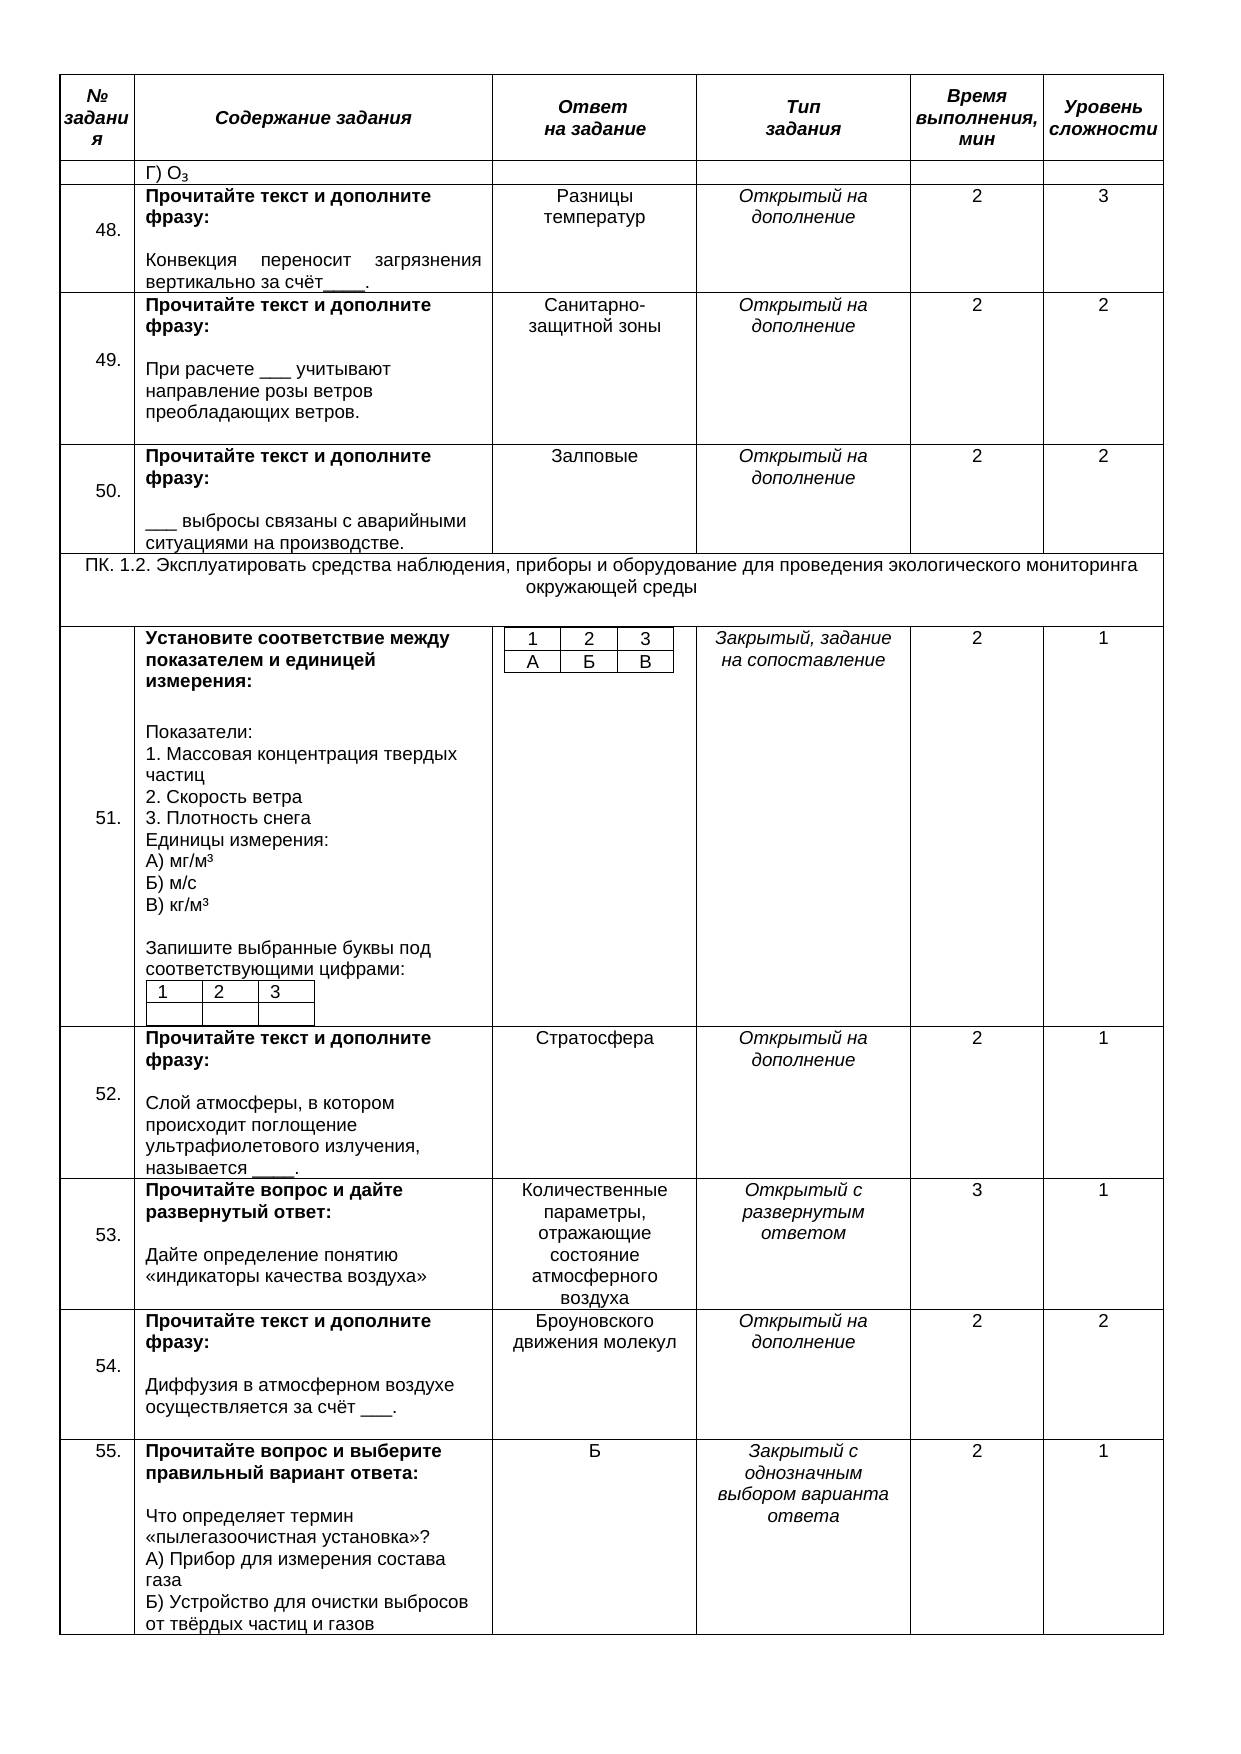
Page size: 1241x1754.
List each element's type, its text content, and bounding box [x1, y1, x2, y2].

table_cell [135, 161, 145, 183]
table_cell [697, 1440, 910, 1634]
table_cell 1 [1044, 161, 1163, 183]
table_cell 2 [911, 1310, 1043, 1439]
table_cell Открытый на дополнение [697, 293, 910, 444]
table_cell 2 [911, 1027, 1043, 1178]
table_cell Стратосфера [493, 1027, 696, 1178]
table_cell Броуновского движения молекул [493, 1310, 696, 1439]
table_cell 2 [911, 293, 1043, 444]
table_cell 2 [1044, 293, 1163, 444]
table_cell Прочитайте текст и дополните фразу: Конвекция переносит загрязнения вертикально за счёт____. [135, 185, 492, 292]
table_cell Б [493, 161, 696, 183]
table_cell [61, 445, 134, 553]
table_cell Установите соответствие между показателем и единицей измерения: Показатели: 1. Массовая концентрация твердых частиц 2. Скорость ветра 3. Плотность снега Единицы измерения: А) мг/м³ Б) м/с В) кг/м³ Запишите выбранные буквы под соответствующими цифрами: [135, 627, 492, 1026]
table_header Время выполнения, мин [911, 75, 1043, 160]
table_cell Открытый на дополнение [697, 1027, 910, 1178]
table_cell 2 [911, 627, 1043, 1026]
table_cell 1 [1044, 627, 1163, 1026]
table_cell [493, 627, 696, 1026]
table_cell 1 [1044, 1027, 1163, 1178]
table_cell 2 [911, 161, 1043, 183]
table_cell Санитарно-защитной зоны [493, 293, 696, 444]
table_cell 1 [1044, 1179, 1163, 1308]
table_cell 2 [911, 445, 1043, 553]
table_cell 2 [911, 185, 1043, 292]
table_cell Прочитайте текст и дополните фразу: ___ выбросы связаны с аварийными ситуациями на производстве. [135, 445, 492, 553]
table_cell 2 [911, 1440, 1043, 1634]
table_header Уровень сложности [1044, 75, 1163, 160]
table_cell [61, 1179, 134, 1308]
table_cell Прочитайте вопрос и дайте развернутый ответ: Дайте определение понятию «индикаторы качества воздуха» [135, 1179, 492, 1308]
table_cell 3 [911, 1179, 1043, 1308]
table_cell Прочитайте текст и дополните фразу: Слой атмосферы, в котором происходит поглощение ультрафиолетового излучения, называется ____. [135, 1027, 492, 1178]
table_cell [61, 293, 134, 444]
table_header Содержание задания [135, 75, 492, 160]
table_cell Открытый с развернутым ответом [697, 1179, 910, 1308]
table_header Ответ на задание [493, 75, 696, 160]
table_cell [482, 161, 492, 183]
table_cell Открытый на дополнение [697, 185, 910, 292]
table_cell [61, 1027, 134, 1178]
table_cell [61, 185, 134, 292]
table_cell 1 [1044, 1440, 1163, 1634]
table_cell Б [493, 1440, 696, 1634]
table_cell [135, 1440, 492, 1634]
table_cell [61, 1310, 134, 1439]
table_cell Закрытый, задание на сопоставление [697, 627, 910, 1026]
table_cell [697, 161, 910, 183]
table_cell Открытый на дополнение [697, 445, 910, 553]
table_cell 2 [1044, 445, 1163, 553]
table_cell Разницы температур [493, 185, 696, 292]
table_cell [61, 161, 134, 183]
table_cell 3 [1044, 185, 1163, 292]
table_cell [61, 627, 134, 1026]
table_cell Залповые [493, 445, 696, 553]
table_cell Прочитайте текст и дополните фразу: При расчете ___ учитывают направление розы ветров преобладающих ветров. [135, 293, 492, 444]
table_cell Открытый на дополнение [697, 1310, 910, 1439]
table_header Тип задания [697, 75, 910, 160]
table_header № задания [61, 75, 134, 160]
table_cell 2 [1044, 1310, 1163, 1439]
table_cell ПК. 1.2. Эксплуатировать средства наблюдения, приборы и оборудование для проведения экологического мониторинга окружающей среды [61, 554, 1163, 626]
table_cell Прочитайте текст и дополните фразу: Диффузия в атмосферном воздухе осуществляется за счёт ___. [135, 1310, 492, 1439]
table_cell [61, 1440, 134, 1634]
